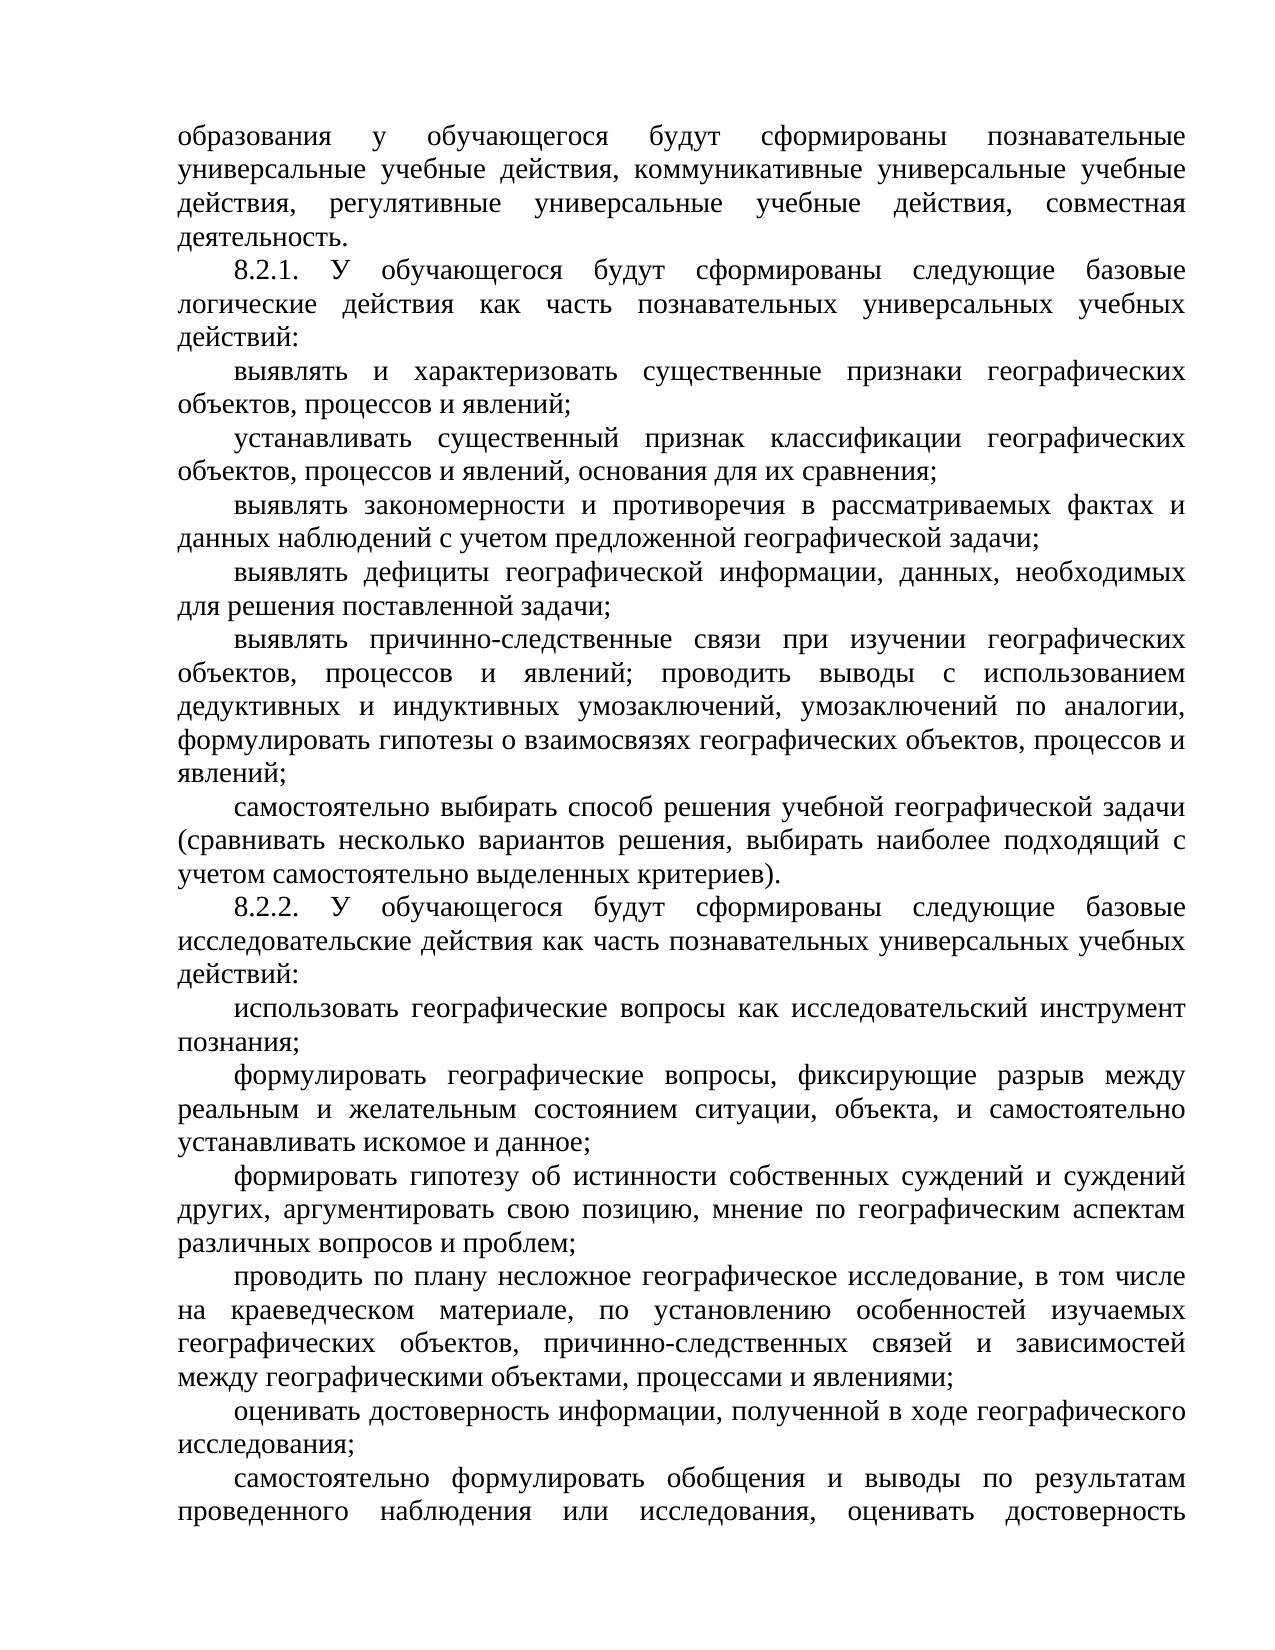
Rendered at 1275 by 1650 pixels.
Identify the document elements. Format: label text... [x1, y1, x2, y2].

text использовать географические вопросы как исследовательский инструмент познания; [177, 990, 1186, 1057]
text самостоятельно выбирать способ решения учебной географической задачи (сравнивать несколько вариантов решения, выбирать наиболее подходящий с учетом самостоятельно выделенных критериев). [177, 789, 1186, 889]
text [177, 118, 1186, 252]
text 8.2.1. У обучающегося будут сформированы следующие базовые логические действия как часть познавательных универсальных учебных действий: [177, 252, 1186, 353]
text формировать гипотезу об истинности собственных суждений и суждений других, аргументировать свою позицию, мнение по географическим аспектам различных вопросов и проблем; [177, 1158, 1186, 1258]
text 8.2.2. У обучающегося будут сформированы следующие базовые исследовательские действия как часть познавательных универсальных учебных действий: [177, 889, 1186, 990]
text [177, 1460, 1186, 1527]
text выявлять закономерности и противоречия в рассматриваемых фактах и данных наблюдений с учетом предложенной географической задачи; [177, 487, 1186, 554]
text выявлять причинно-следственные связи при изучении географических объектов, процессов и явлений; проводить выводы с использованием дедуктивных и индуктивных умозаключений, умозаключений по аналогии, формулировать гипотезы о взаимосвязях географических объектов, процессов и явлений; [177, 621, 1186, 789]
text формулировать географические вопросы, фиксирующие разрыв между реальным и желательным состоянием ситуации, объекта, и самостоятельно устанавливать искомое и данное; [177, 1057, 1186, 1158]
text устанавливать существенный признак классификации географических объектов, процессов и явлений, основания для их сравнения; [177, 420, 1186, 487]
text выявлять и характеризовать существенные признаки географических объектов, процессов и явлений; [177, 353, 1186, 420]
text проводить по плану несложное географическое исследование, в том числе на краеведческом материале, по установлению особенностей изучаемых географических объектов, причинно-следственных связей и зависимостей между географическими объектами, процессами и явлениями; [177, 1258, 1186, 1393]
text оценивать достоверность информации, полученной в ходе географического исследования; [177, 1393, 1186, 1460]
text выявлять дефициты географической информации, данных, необходимых для решения поставленной задачи; [177, 554, 1186, 621]
